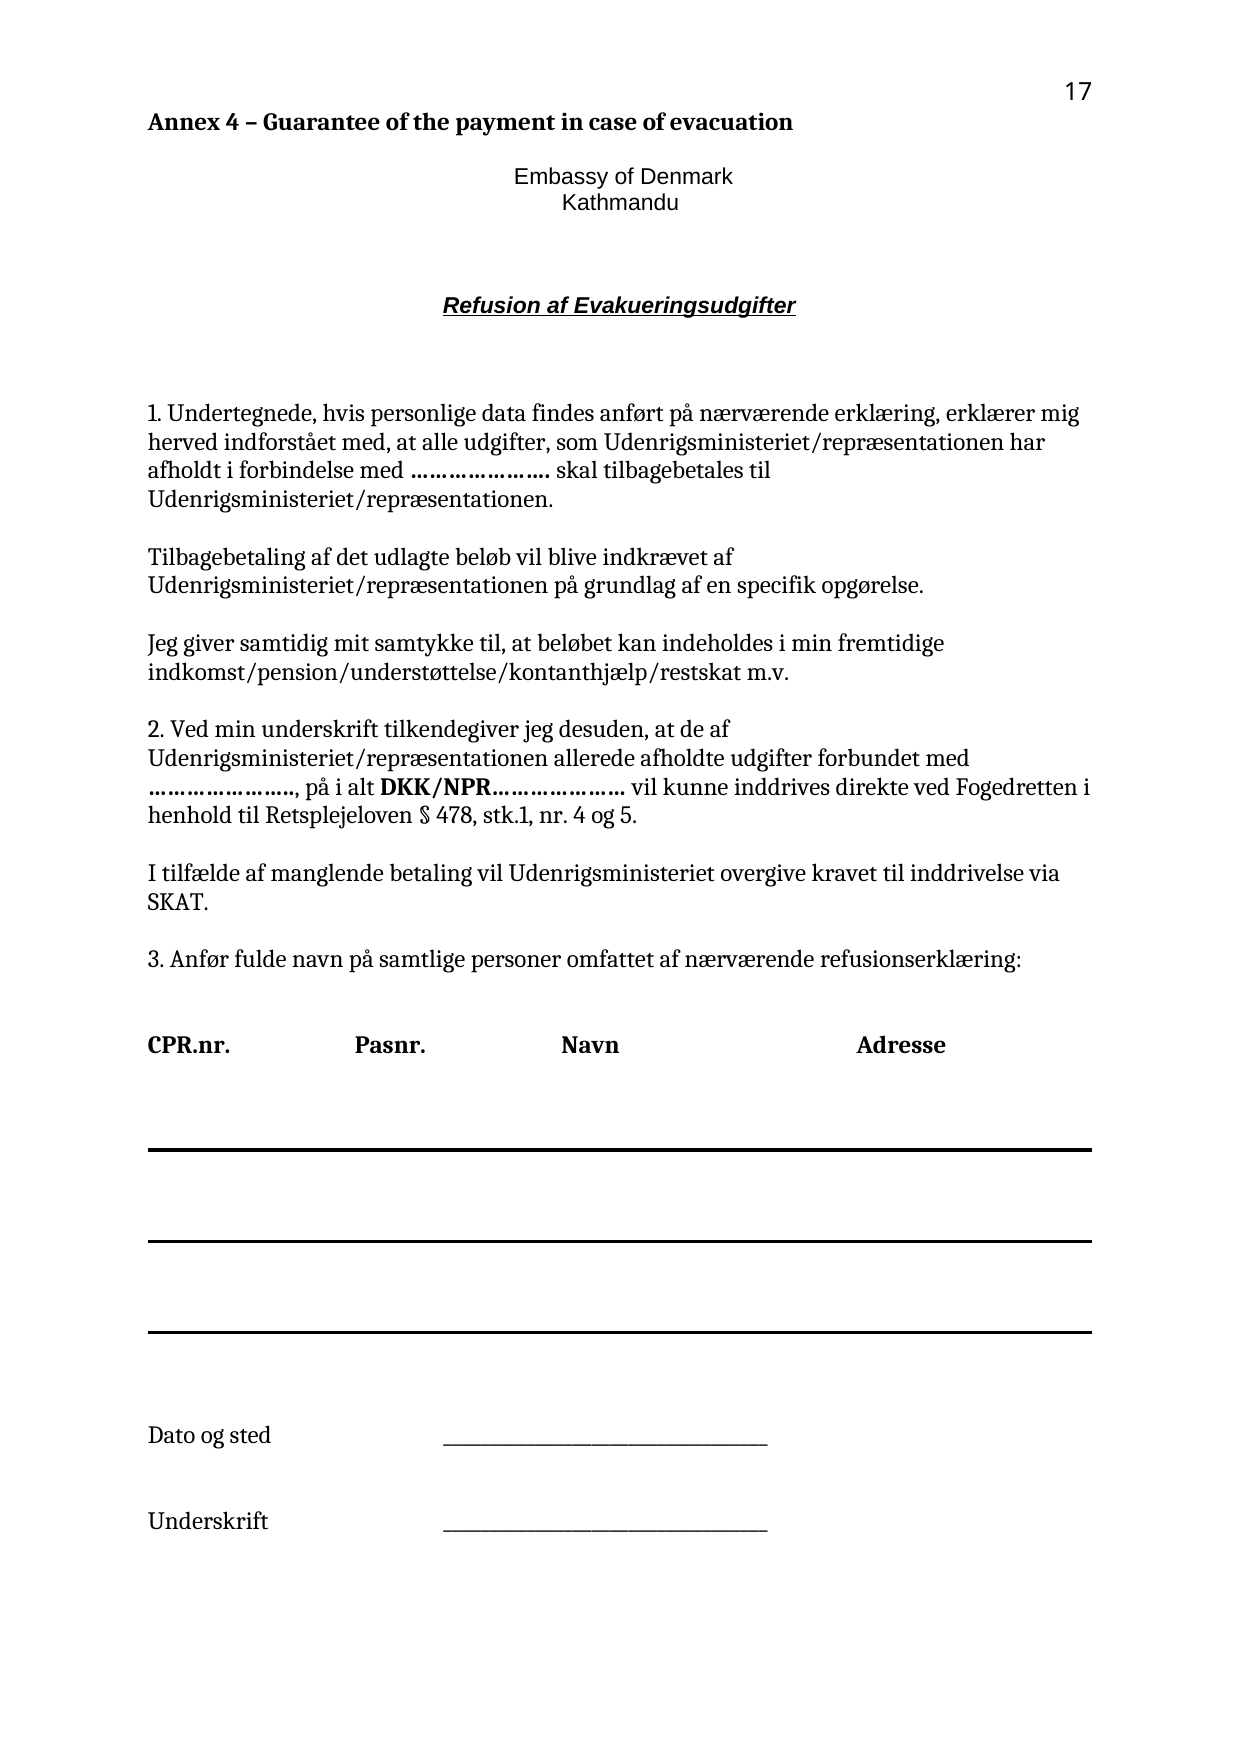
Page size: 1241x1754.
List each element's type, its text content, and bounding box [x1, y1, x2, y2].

text Underskrift ___________________________________ [148, 1507, 1092, 1536]
text 1. Undertegnede, hvis personlige data findes anført på nærværende erklæring, erklærer mig herved indforstået med, at alle udgifter, som Udenrigsministeriet/repræsentationen har afholdt i forbindelse med …………………. skal tilbagebetales til Udenrigsministeriet/repræsentationen. [148, 399, 1092, 514]
text Embassy of Denmark [148, 163, 1092, 189]
text I tilfælde af manglende betaling vil Udenrigsministeriet overgive kravet til inddrivelse via SKAT. [148, 859, 1092, 916]
text Annex 4 – Guarantee of the payment in case of evacuation [148, 108, 1092, 137]
subtitle Refusion af Evakueringsudgifter [148, 292, 1092, 318]
text Kathmandu [148, 189, 1092, 216]
text Tilbagebetaling af det udlagte beløb vil blive indkrævet af Udenrigsministeriet/repræsentationen på grundlag af en specifik opgørelse. [148, 543, 1092, 600]
text 3. Anfør fulde navn på samtlige personer omfattet af nærværende refusionserklæring: [148, 945, 1092, 974]
text Jeg giver samtidig mit samtykke til, at beløbet kan indeholdes i min fremtidige indkomst/pension/understøttelse/kontanthjælp/restskat m.v. [148, 629, 1092, 686]
text Dato og sted ___________________________________ [148, 1421, 1092, 1449]
text CPR.nr. Pasnr. Navn Adresse [148, 1031, 1092, 1060]
text 2. Ved min underskrift tilkendegiver jeg desuden, at de af Udenrigsministeriet/repræsentationen allerede afholdte udgifter forbundet med ………………….., på i alt DKK/NPR………………… vil kunne inddrives direkte ved Fogedretten i henhold til Retsplejeloven § 478, stk.1, nr. 4 og 5. [148, 715, 1092, 830]
